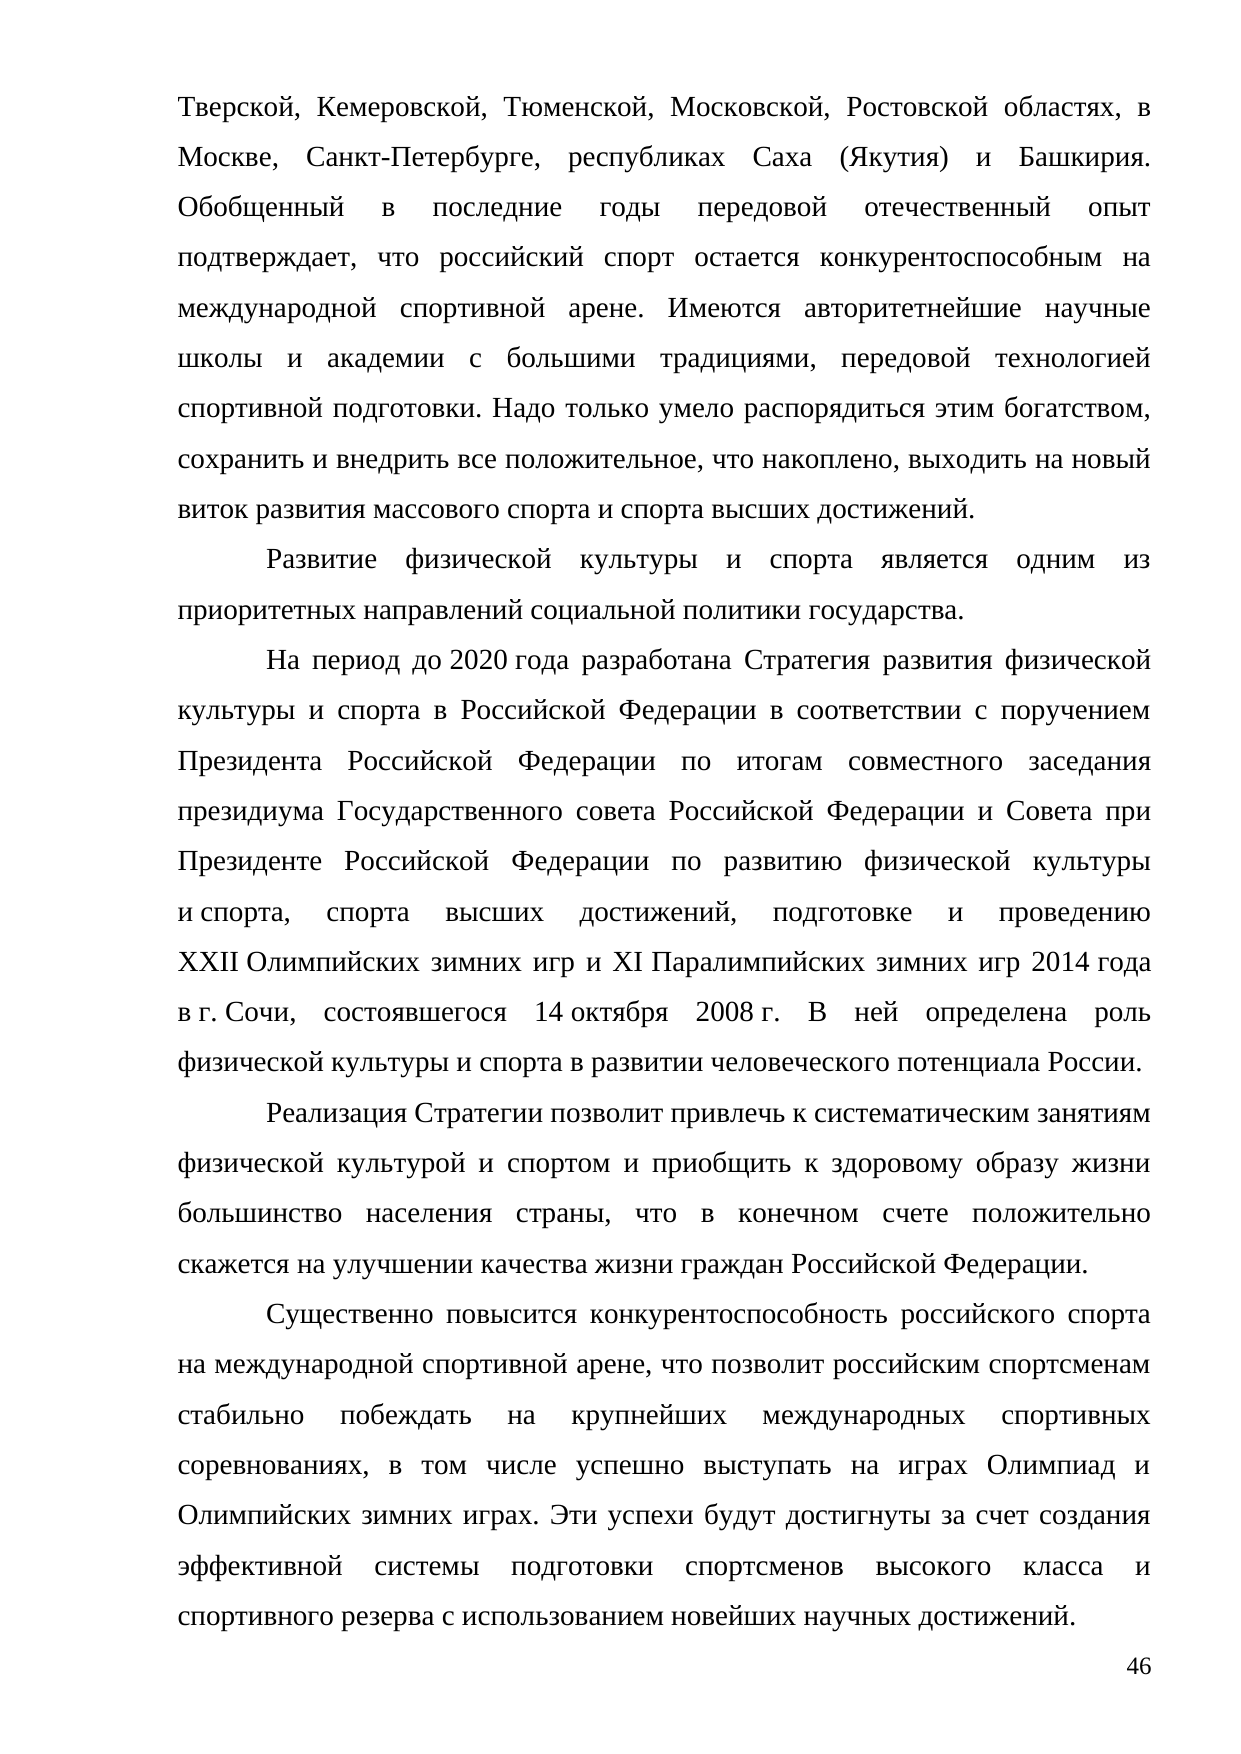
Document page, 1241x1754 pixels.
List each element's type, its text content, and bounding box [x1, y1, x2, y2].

text Существенно повысится конкурентоспособность российского спорта на международной спортивной арене, что позволит российским спортсменам стабильно побеждать на крупнейших международных спортивных соревнованиях, в том числе успешно выступать на играх Олимпиад и Олимпийских зимних играх. Эти успехи будут достигнуты за счет создания эффективной системы подготовки спортсменов высокого класса и спортивного резерва с использованием новейших научных достижений. [177, 1296, 1152, 1632]
text Реализация Стратегии позволит привлечь к систематическим занятиям физической культурой и спортом и приобщить к здоровому образу жизни большинство населения страны, что в конечном счете положительно скажется на улучшении качества жизни граждан Российской Федерации. [177, 1095, 1152, 1279]
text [177, 89, 1152, 525]
text Развитие физической культуры и спорта является одним из приоритетных направлений социальной политики государства. [177, 541, 1152, 625]
text На период до 2020 года разработана Стратегия развития физической культуры и спорта в Российской Федерации в соответствии с поручением Президента Российской Федерации по итогам совместного заседания президиума Государственного совета Российской Федерации и Совета при Президенте Российской Федерации по развитию физической культуры и спорта, спорта высших достижений, подготовке и проведению XXII Олимпийских зимних игр и XI Паралимпийских зимних игр 2014 года в г. Сочи, состоявшегося 14 октября 2008 г. В ней определена роль физической культуры и спорта в развитии человеческого потенциала России. [177, 642, 1152, 1078]
